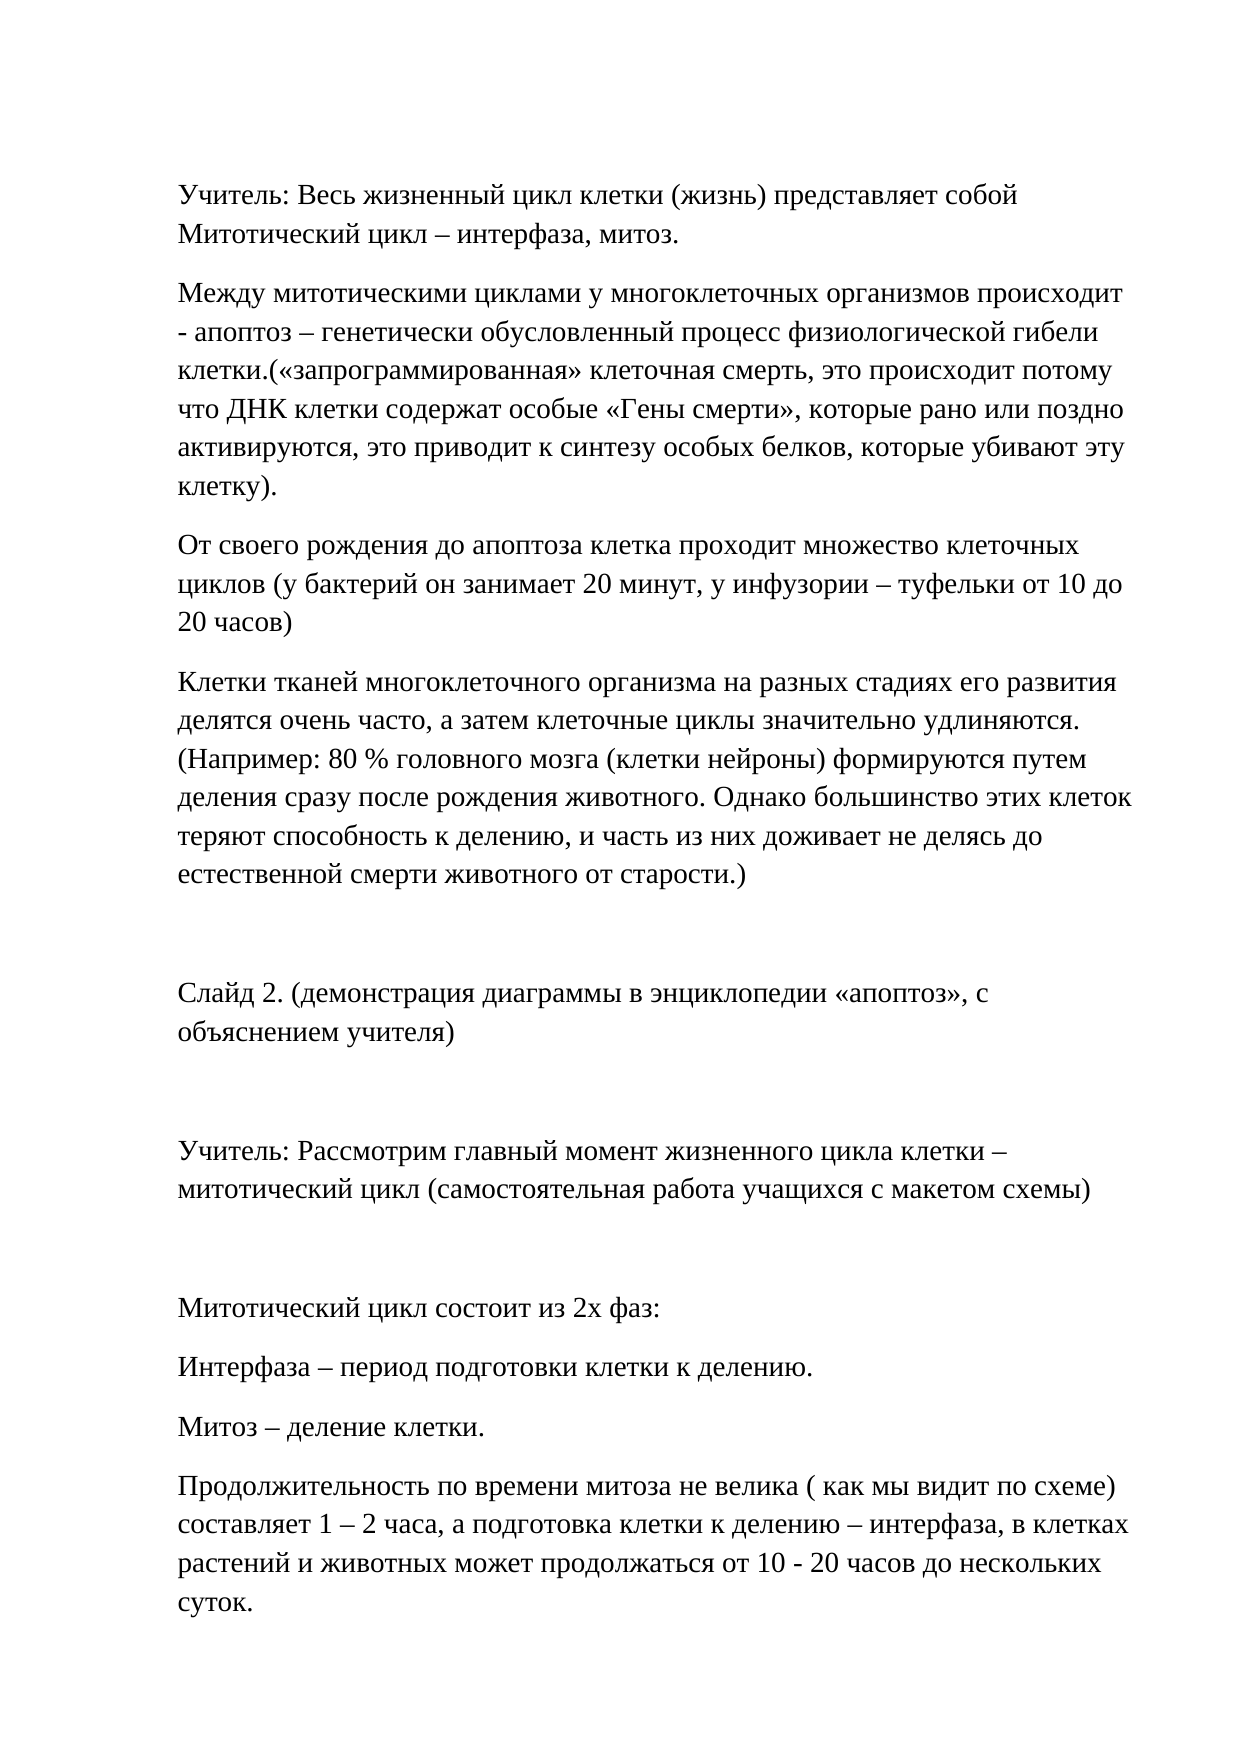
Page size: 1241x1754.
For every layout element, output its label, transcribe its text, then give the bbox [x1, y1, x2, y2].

text От своего рождения до апоптоза клетка проходит множество клеточных циклов (у бактерий он занимает 20 минут, у инфузории – туфельки от 10 до 20 часов) [177, 527, 1152, 638]
text Между митотическими циклами у многоклеточных организмов происходит - апоптоз – генетически обусловленный процесс физиологической гибели клетки.(«запрограммированная» клеточная смерть, это происходит потому что ДНК клетки содержат особые «Гены смерти», которые рано или поздно активируются, это приводит к синтезу особых белков, которые убивают эту клетку). [177, 275, 1152, 502]
text Митоз – деление клетки. [177, 1409, 1152, 1442]
text Учитель: Весь жизненный цикл клетки (жизнь) представляет собой Митотический цикл – интерфаза, митоз. [177, 177, 1152, 249]
text Клетки тканей многоклеточного организма на разных стадиях его развития делятся очень часто, а затем клеточные циклы значительно удлиняются. (Например: 80 % головного мозга (клетки нейроны) формируются путем деления сразу после рождения животного. Однако большинство этих клеток теряют способность к делению, и часть из них доживает не делясь до естественной смерти животного от старости.) [177, 664, 1152, 890]
text Интерфаза – период подготовки клетки к делению. [177, 1349, 1152, 1383]
text Продолжительность по времени митоза не велика ( как мы видит по схеме) составляет 1 – 2 часа, а подготовка клетки к делению – интерфаза, в клетках растений и животных может продолжаться от 10 - 20 часов до нескольких суток. [177, 1468, 1152, 1617]
text Слайд 2. (демонстрация диаграммы в энциклопедии «апоптоз», с объяснением учителя) [177, 975, 1152, 1047]
text Митотический цикл состоит из 2х фаз: [177, 1290, 1152, 1323]
text Учитель: Рассмотрим главный момент жизненного цикла клетки – митотический цикл (самостоятельная работа учащихся с макетом схемы) [177, 1133, 1152, 1205]
